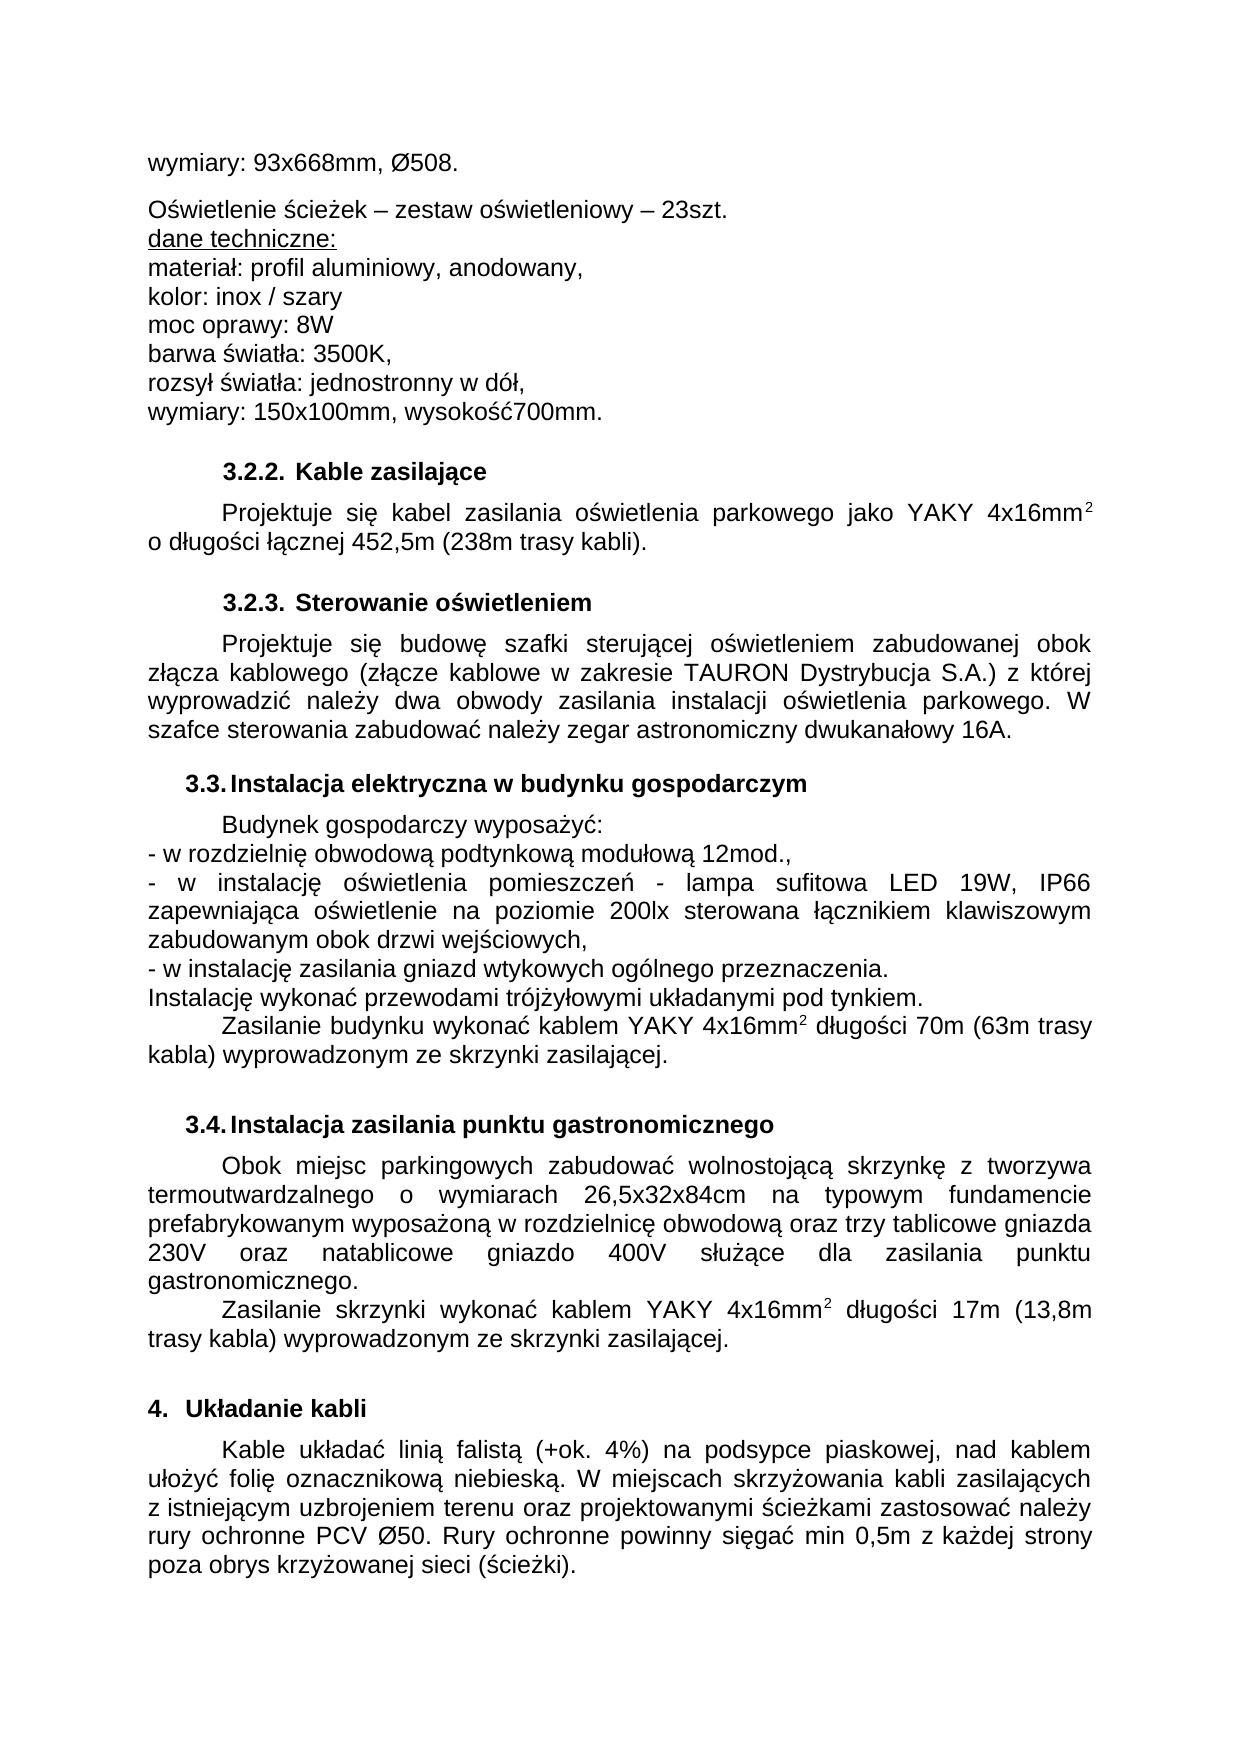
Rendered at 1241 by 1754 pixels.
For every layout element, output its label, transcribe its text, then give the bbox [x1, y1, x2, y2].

subtitle Kable zasilające [223, 457, 1093, 486]
text Obok miejsc parkingowych zabudować wolnostojącą skrzynkę z tworzywa termoutwardzalnego o wymiarach 26,5x32x84cm na typowym fundamencie prefabrykowanym wyposażoną w rozdzielnicę obwodową oraz trzy tablicowe gniazda 230V oraz natablicowe gniazdo 400V służące dla zasilania punktu gastronomicznego. [148, 1151, 1093, 1295]
text dane techniczne: [148, 224, 1093, 253]
text Zasilanie skrzynki wykonać kablem YAKY 4x16mm2 długości 17m (13,8m trasy kabla) wyprowadzonym ze skrzynki zasilającej. [148, 1295, 1093, 1353]
text kolor: inox / szary [148, 282, 1093, 311]
text - w instalację oświetlenia pomieszczeń - lampa sufitowa LED 19W, IP66 zapewniająca oświetlenie na poziomie 200lx sterowana łącznikiem klawiszowym zabudowanym obok drzwi wejściowych, [148, 868, 1093, 954]
text Instalację wykonać przewodami trójżyłowymi układanymi pod tynkiem. [148, 983, 1093, 1011]
subtitle Instalacja zasilania punktu gastronomicznego [185, 1110, 1093, 1139]
text Projektuje się budowę szafki sterującej oświetleniem zabudowanej obok złącza kablowego (złącze kablowe w zakresie TAURON Dystrybucja S.A.) z której wyprowadzić należy dwa obwody zasilania instalacji oświetlenia parkowego. W szafce sterowania zabudować należy zegar astronomiczny dwukanałowy 16A. [148, 629, 1093, 744]
text wymiary: 93x668mm, Ø508. [148, 148, 1093, 176]
text Zasilanie budynku wykonać kablem YAKY 4x16mm2 długości 70m (63m trasy kabla) wyprowadzonym ze skrzynki zasilającej. [148, 1011, 1093, 1069]
text moc oprawy: 8W [148, 311, 1093, 339]
text materiał: profil aluminiowy, anodowany, [148, 253, 1093, 282]
subtitle Układanie kabli [148, 1394, 1093, 1423]
text - w instalację zasilania gniazd wtykowych ogólnego przeznaczenia. [148, 954, 1093, 983]
subtitle Instalacja elektryczna w budynku gospodarczym [185, 769, 1093, 798]
text - w rozdzielnię obwodową podtynkową modułową 12mod., [148, 839, 1093, 868]
text Budynek gospodarczy wyposażyć: [148, 810, 1093, 839]
text Projektuje się kabel zasilania oświetlenia parkowego jako YAKY 4x16mm2 o długości łącznej 452,5m (238m trasy kabli). [148, 498, 1093, 556]
subtitle Sterowanie oświetleniem [223, 588, 1093, 616]
text rozsył światła: jednostronny w dół, [148, 368, 1093, 397]
text Kable układać linią falistą (+ok. 4%) na podsypce piaskowej, nad kablem ułożyć folię oznacznikową niebieską. W miejscach skrzyżowania kabli zasilających z istniejącym uzbrojeniem terenu oraz projektowanymi ścieżkami zastosować należy rury ochronne PCV Ø50. Rury ochronne powinny sięgać min 0,5m z każdej strony poza obrys krzyżowanej sieci (ścieżki). [148, 1435, 1093, 1579]
text Oświetlenie ścieżek – zestaw oświetleniowy – 23szt. [148, 196, 1093, 224]
text wymiary: 150x100mm, wysokość700mm. [148, 397, 1093, 426]
text barwa światła: 3500K, [148, 339, 1093, 368]
